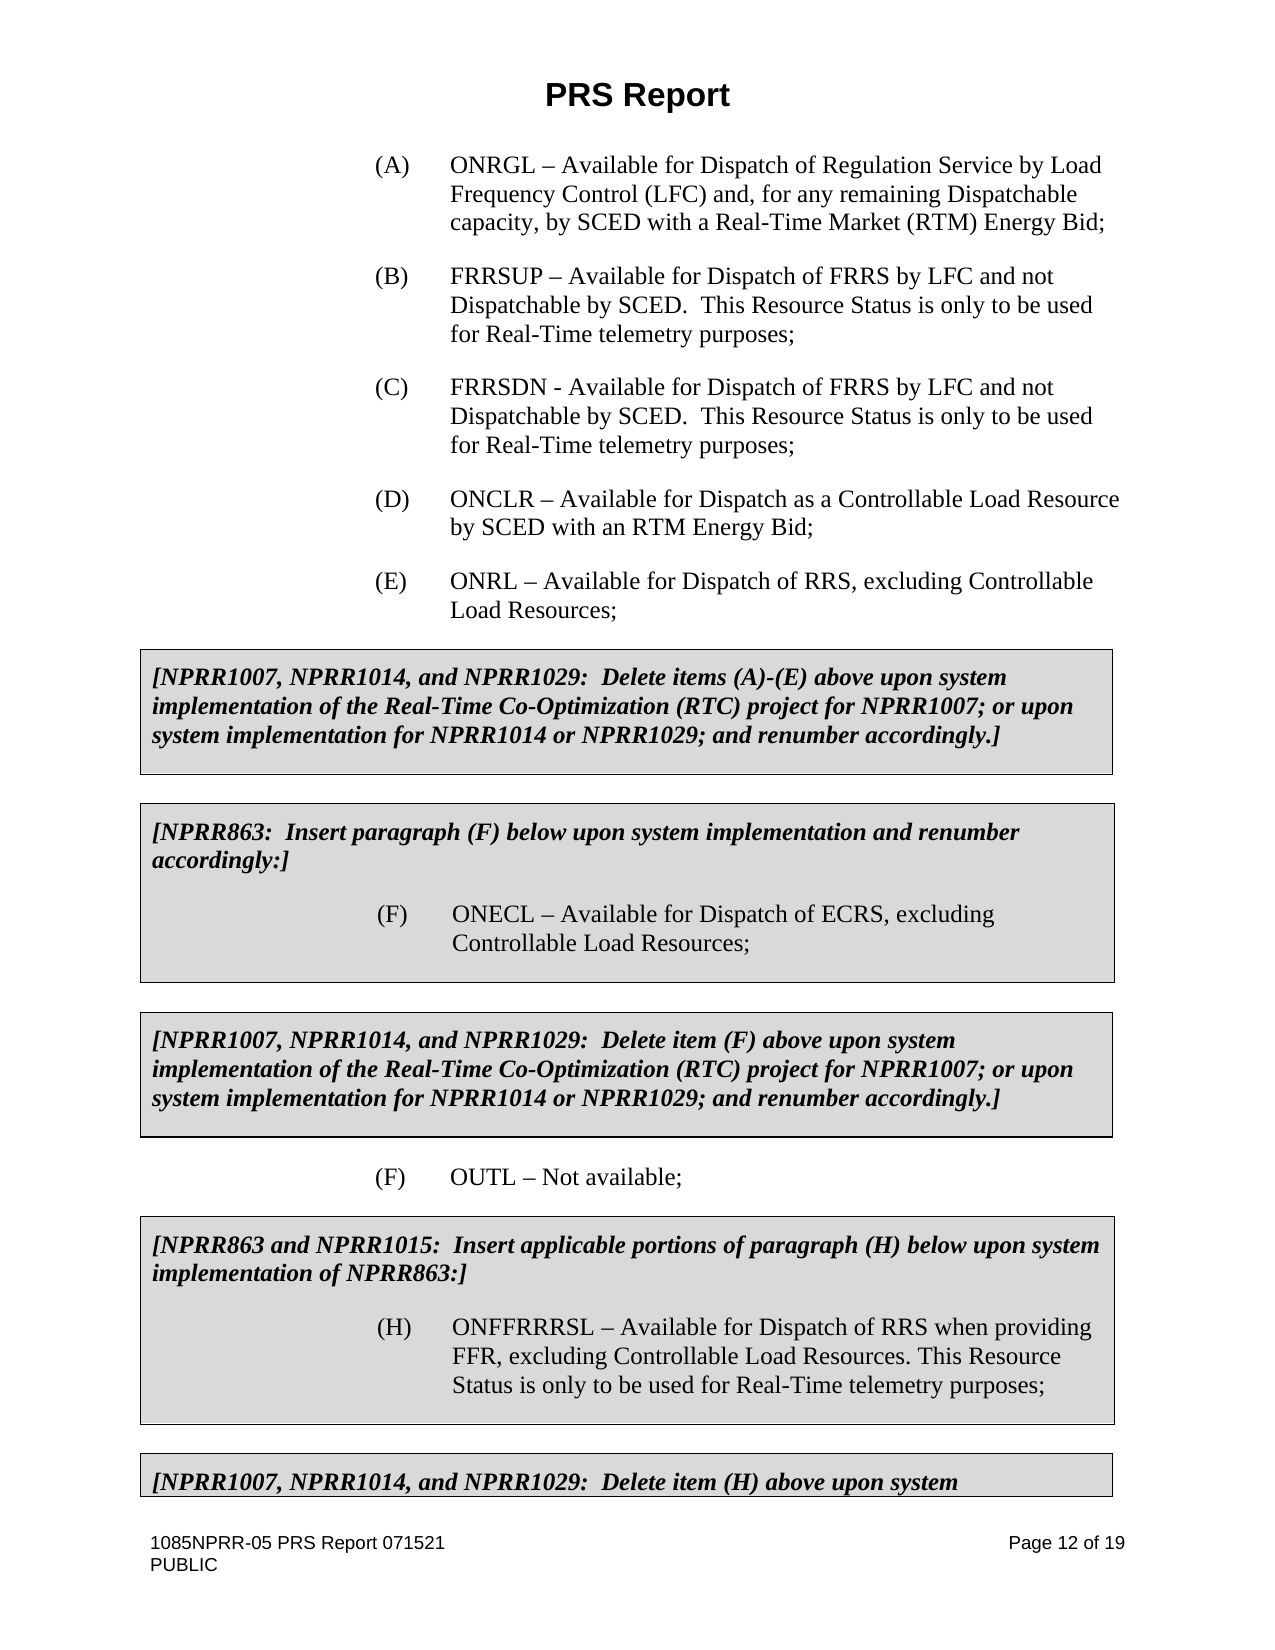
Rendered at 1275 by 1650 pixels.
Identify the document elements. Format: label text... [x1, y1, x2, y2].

text (B) FRRSUP – Available for Dispatch of FRRS by LFC and not Dispatchable by SCED. This Resource Status is only to be used for Real-Time telemetry purposes; [375, 261, 1125, 347]
text (E) ONRL – Available for Dispatch of RRS, excluding Controllable Load Resources; [375, 566, 1125, 624]
text (C) FRRSDN - Available for Dispatch of FRRS by LFC and not Dispatchable by SCED. This Resource Status is only to be used for Real-Time telemetry purposes; [375, 372, 1125, 459]
text (F) OUTL – Not available; [375, 1162, 1125, 1191]
table_header [NPRR1007, NPRR1014, and NPRR1029: Delete item (F) above upon system implementation of the Real-Time Co-Optimization (RTC) project for NPRR1007; or upon system implementation for NPRR1014 or NPRR1029; and renumber accordingly.] [141, 1013, 1112, 1136]
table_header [141, 1454, 1112, 1496]
text (A) ONRGL – Available for Dispatch of Regulation Service by Load Frequency Control (LFC) and, for any remaining Dispatchable capacity, by SCED with a Real-Time Market (RTM) Energy Bid; [375, 150, 1125, 236]
table_header [NPRR863 and NPRR1015: Insert applicable portions of paragraph (H) below upon system implementation of NPRR863:] (H) ONFFRRRSL – Available for Dispatch of RRS when providing FFR, excluding Controllable Load Resources. This Resource Status is only to be used for Real-Time telemetry purposes; [141, 1217, 1114, 1423]
table_header [NPRR1007, NPRR1014, and NPRR1029: Delete items (A)-(E) above upon system implementation of the Real-Time Co-Optimization (RTC) project for NPRR1007; or upon system implementation for NPRR1014 or NPRR1029; and renumber accordingly.] [141, 650, 1112, 773]
text (D) ONCLR – Available for Dispatch as a Controllable Load Resource by SCED with an RTM Energy Bid; [375, 484, 1125, 541]
table_header [NPRR863: Insert paragraph (F) below upon system implementation and renumber accordingly:] (F) ONECL – Available for Dispatch of ECRS, excluding Controllable Load Resources; [141, 804, 1114, 982]
